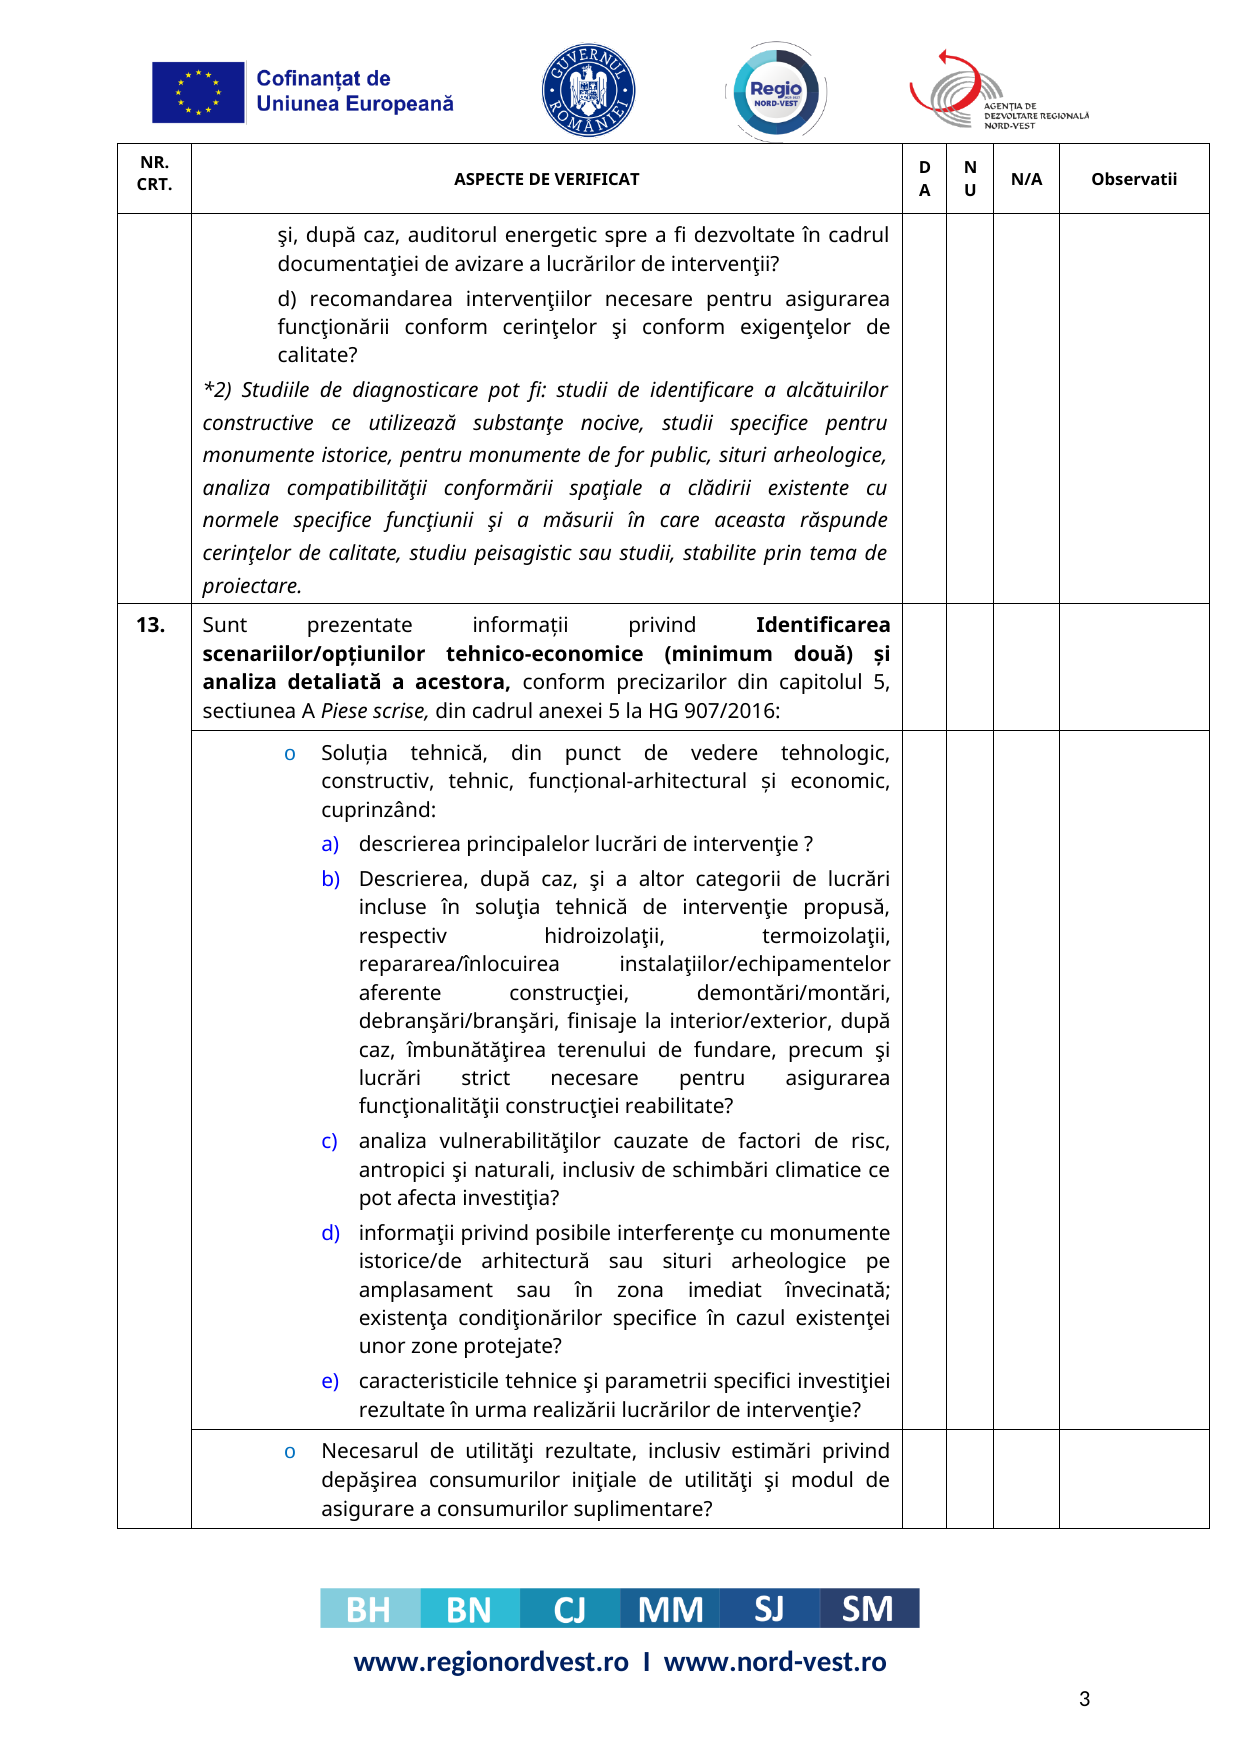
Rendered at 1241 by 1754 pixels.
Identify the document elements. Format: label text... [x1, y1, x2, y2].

table_cell [947, 1430, 993, 1528]
table_cell Sunt prezentate informații privind Identificarea scenariilor/opţiunilor tehnico-economice (minimum două) şi analiza detaliată a acestora, conform precizarilor din capitolul 5, sectiunea A Piese scrise, din cadrul anexei 5 la HG 907/2016: [192, 604, 902, 730]
table_header NR. CRT. [118, 144, 191, 213]
table_cell Soluţia tehnică, din punct de vedere tehnologic, constructiv, tehnic, funcţional-arhitectural şi economic, cuprinzând: descrierea principalelor lucrări de intervenţie ? Descrierea, după caz, şi a altor categorii de lucrări incluse în soluţia tehnică de intervenţie propusă, respectiv hidroizolaţii, termoizolaţii, repararea/înlocuirea instalaţiilor/echipamentelor aferente construcţiei, demontări/montări, debranşări/branşări, finisaje la interior/exterior, după caz, îmbunătăţirea terenului de fundare, precum şi lucrări strict necesare pentru asigurarea funcţionalităţii construcţiei reabilitate? analiza vulnerabilităţilor cauzate de factori de risc, antropici şi naturali, inclusiv de schimbări climatice ce pot afecta investiţia? informaţii privind posibile interferenţe cu monumente istorice/de arhitectură sau situri arheologice pe amplasament sau în zona imediat învecinată; existenţa condiţionărilor specifice în cazul existenţei unor zone protejate? caracteristicile tehnice şi parametrii specifici investiţiei rezultate în urma realizării lucrărilor de intervenţie? [192, 731, 902, 1429]
table_header NU [947, 144, 993, 213]
table_cell [903, 214, 946, 603]
table_header N/A [994, 144, 1059, 213]
table_cell [1060, 604, 1209, 730]
picture [320, 1588, 920, 1628]
table_header Observatii [1060, 144, 1209, 213]
table_cell [118, 604, 191, 1528]
table_cell [903, 1430, 946, 1528]
table_cell [1060, 214, 1209, 603]
table_cell [118, 214, 191, 603]
table_cell [994, 1430, 1059, 1528]
table_cell [903, 604, 946, 730]
table_cell [1060, 731, 1209, 1429]
table_cell [947, 604, 993, 730]
picture [150, 41, 1089, 143]
table_cell [903, 731, 946, 1429]
table_cell Necesarul de utilităţi rezultate, inclusiv estimări privind depăşirea consumurilor iniţiale de utilităţi şi modul de asigurare a consumurilor suplimentare? [192, 1430, 902, 1528]
table_cell [947, 731, 993, 1429]
table_cell [994, 604, 1059, 730]
table_header ASPECTE DE VERIFICAT [192, 144, 902, 213]
table_cell [1060, 1430, 1209, 1528]
table_header DA [903, 144, 946, 213]
table_cell [994, 214, 1059, 603]
table_cell [947, 214, 993, 603]
table_cell [994, 731, 1059, 1429]
